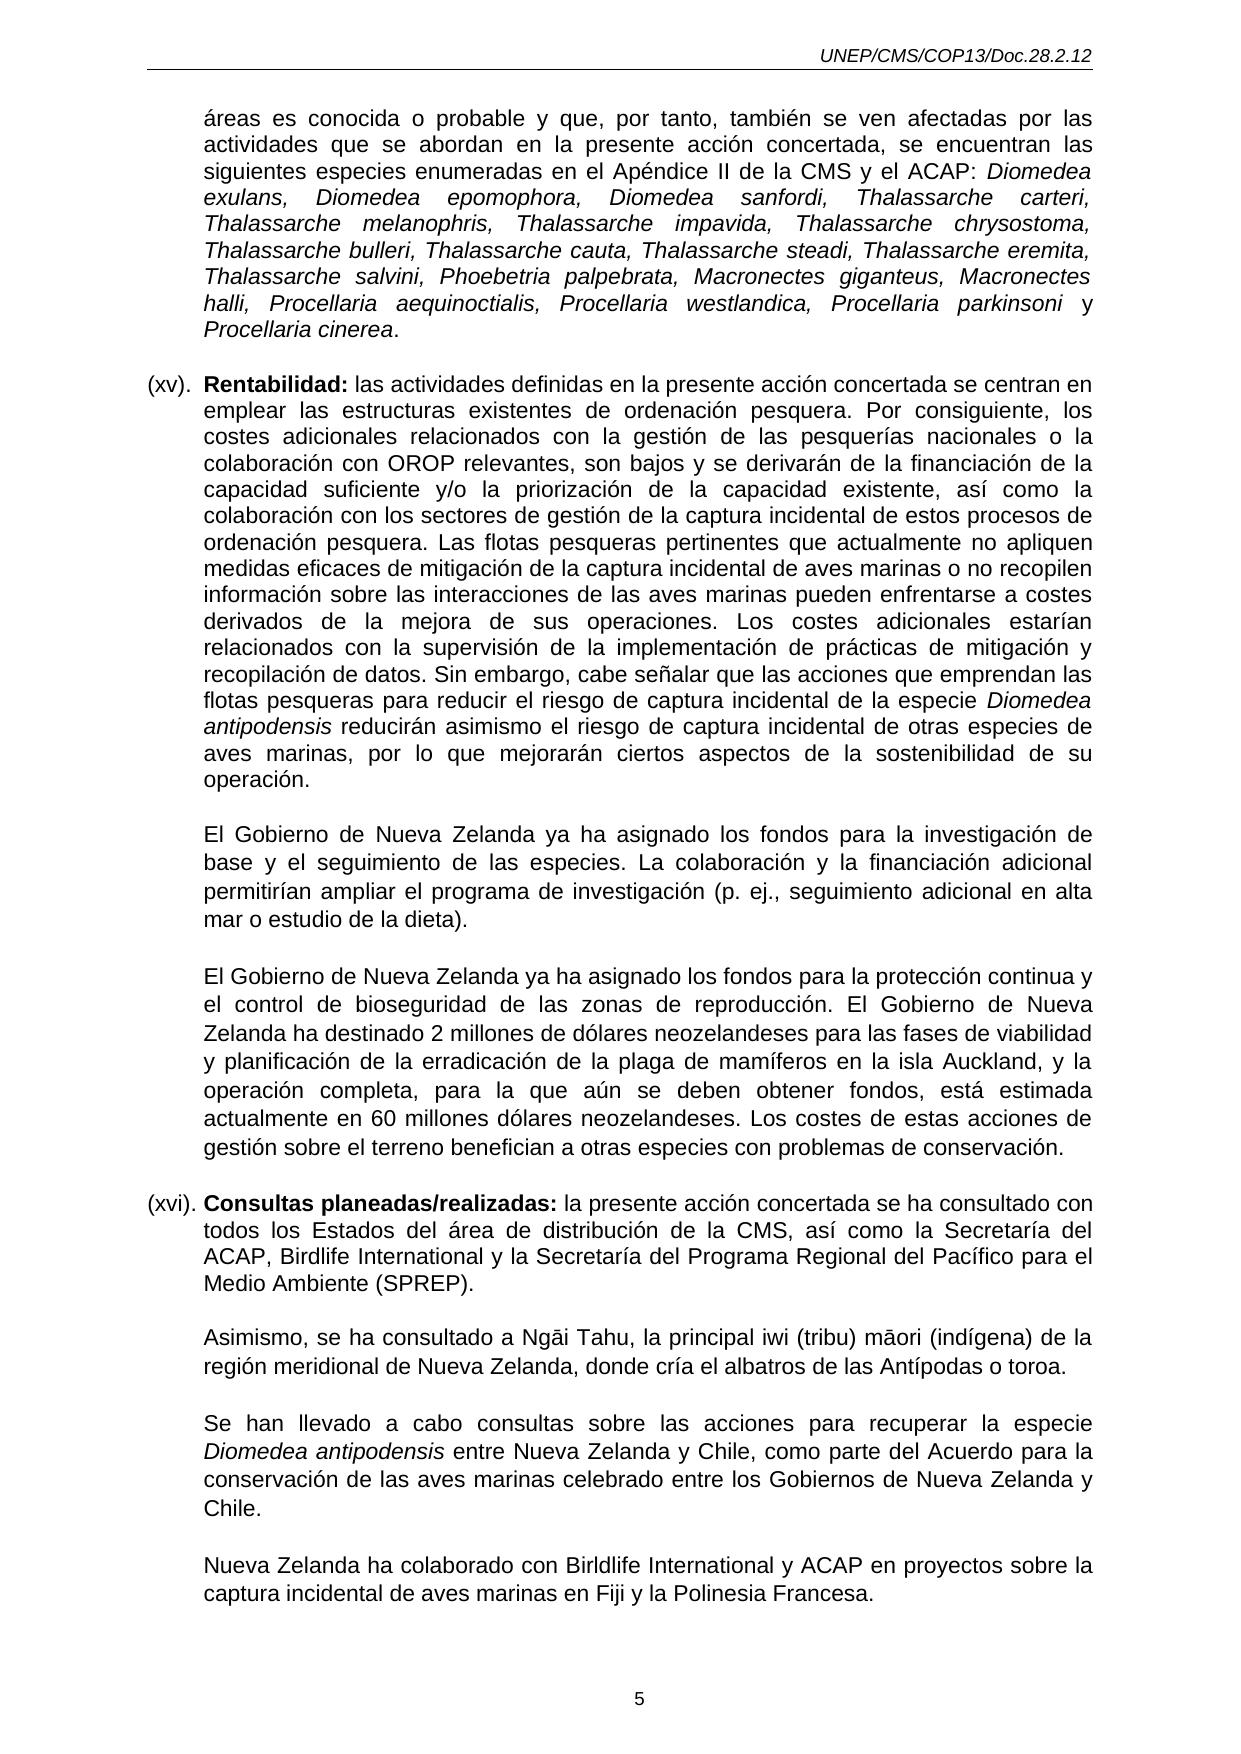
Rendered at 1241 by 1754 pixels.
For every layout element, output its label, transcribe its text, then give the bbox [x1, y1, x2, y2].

text Asimismo, se ha consultado a Ngāi Tahu, la principal iwi (tribu) māori (indígena) de la región meridional de Nueva Zelanda, donde cría el albatros de las Antípodas o toroa. [203, 1324, 1093, 1379]
text El Gobierno de Nueva Zelanda ya ha asignado los fondos para la protección continua y el control de bioseguridad de las zonas de reproducción. El Gobierno de Nueva Zelanda ha destinado 2 millones de dólares neozelandeses para las fases de viabilidad y planificación de la erradicación de la plaga de mamíferos en la isla Auckland, y la operación completa, para la que aún se deben obtener fondos, está estimada actualmente en 60 millones dólares neozelandeses. Los costes de estas acciones de gestión sobre el terreno benefician a otras especies con problemas de conservación. [203, 963, 1093, 1160]
text Nueva Zelanda ha colaborado con Birldlife International y ACAP en proyectos sobre la captura incidental de aves marinas en Fiji y la Polinesia Francesa. [203, 1552, 1093, 1607]
text Se han llevado a cabo consultas sobre las acciones para recuperar la especie Diomedea antipodensis entre Nueva Zelanda y Chile, como parte del Acuerdo para la conservación de las aves marinas celebrado entre los Gobiernos de Nueva Zelanda y Chile. [203, 1409, 1093, 1521]
text El Gobierno de Nueva Zelanda ya ha asignado los fondos para la investigación de base y el seguimiento de las especies. La colaboración y la financiación adicional permitirían ampliar el programa de investigación (p. ej., seguimiento adicional en alta mar o estudio de la dieta). [203, 821, 1093, 932]
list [147, 105, 1093, 342]
list Rentabilidad: las actividades definidas en la presente acción concertada se centran en emplear las estructuras existentes de ordenación pesquera. Por consiguiente, los costes adicionales relacionados con la gestión de las pesquerías nacionales o la colaboración con OROP relevantes, son bajos y se derivarán de la financiación de la capacidad suficiente y/o la priorización de la capacidad existente, así como la colaboración con los sectores de gestión de la captura incidental de estos procesos de ordenación pesquera. Las flotas pesqueras pertinentes que actualmente no apliquen medidas eficaces de mitigación de la captura incidental de aves marinas o no recopilen información sobre las interacciones de las aves marinas pueden enfrentarse a costes derivados de la mejora de sus operaciones. Los costes adicionales estarían relacionados con la supervisión de la implementación de prácticas de mitigación y recopilación de datos. Sin embargo, cabe señalar que las acciones que emprendan las flotas pesqueras para reducir el riesgo de captura incidental de la especie Diomedea antipodensis reducirán asimismo el riesgo de captura incidental de otras especies de aves marinas, por lo que mejorarán ciertos aspectos de la sostenibilidad de su operación. [147, 371, 1093, 792]
list Consultas planeadas/realizadas: la presente acción concertada se ha consultado con todos los Estados del área de distribución de la CMS, así como la Secretaría del ACAP, Birdlife International y la Secretaría del Programa Regional del Pacífico para el Medio Ambiente (SPREP). [147, 1190, 1093, 1296]
